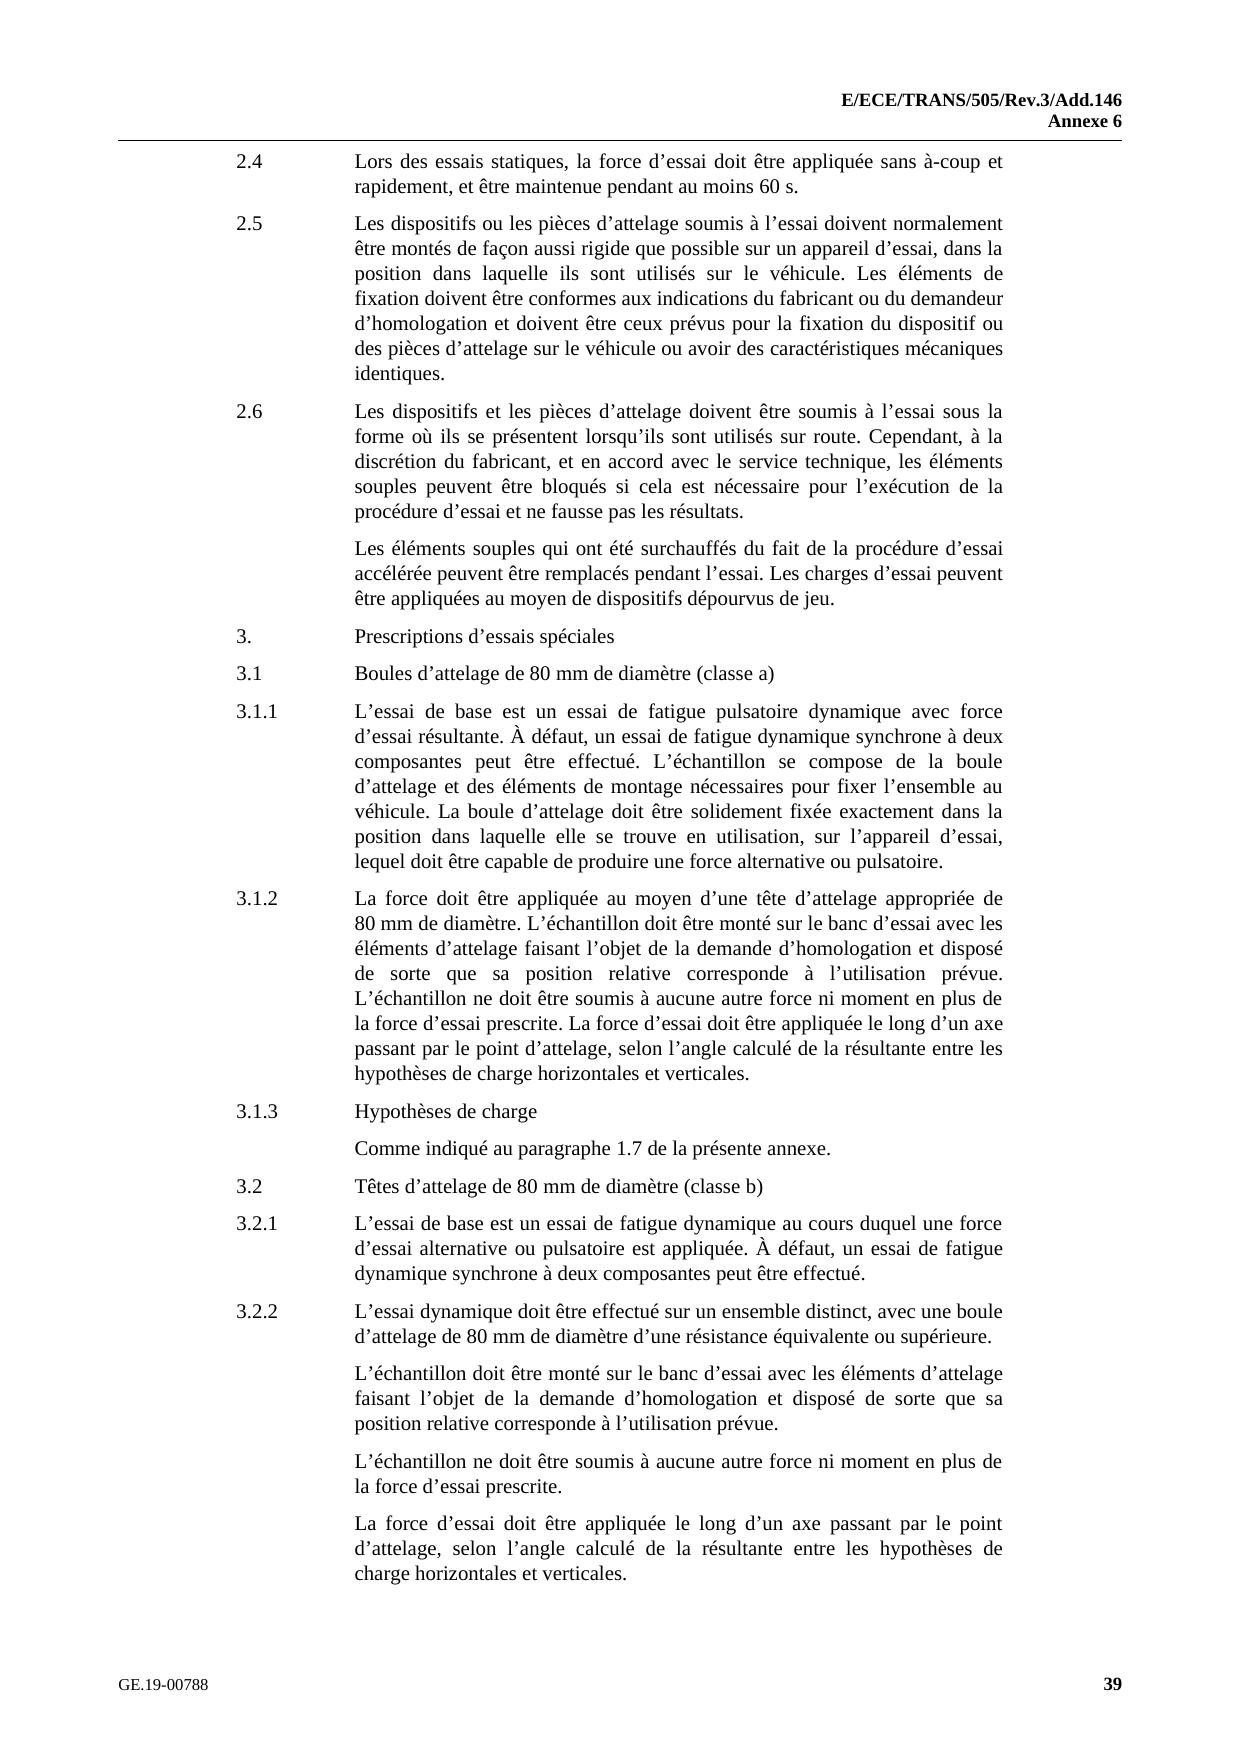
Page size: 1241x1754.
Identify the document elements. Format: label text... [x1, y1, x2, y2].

text 3.1.1 L’essai de base est un essai de fatigue pulsatoire dynamique avec force d’essai résultante. À défaut, un essai de fatigue dynamique synchrone à deux composantes peut être effectué. L’échantillon se compose de la boule d’attelage et des éléments de montage nécessaires pour fixer l’ensemble au véhicule. La boule d’attelage doit être solidement fixée exactement dans la position dans laquelle elle se trouve en utilisation, sur l’appareil d’essai, lequel doit être capable de produire une force alternative ou pulsatoire. [236, 698, 1004, 873]
text L’échantillon doit être monté sur le banc d’essai avec les éléments d’attelage faisant l’objet de la demande d’homologation et disposé de sorte que sa position relative corresponde à l’utilisation prévue. [354, 1360, 1004, 1435]
text L’échantillon ne doit être soumis à aucune autre force ni moment en plus de la force d’essai prescrite. [354, 1448, 1004, 1498]
text 3.1.2 La force doit être appliquée au moyen d’une tête d’attelage appropriée de 80 mm de diamètre. L’échantillon doit être monté sur le banc d’essai avec les éléments d’attelage faisant l’objet de la demande d’homologation et disposé de sorte que sa position relative corresponde à l’utilisation prévue. L’échantillon ne doit être soumis à aucune autre force ni moment en plus de la force d’essai prescrite. La force d’essai doit être appliquée le long d’un axe passant par le point d’attelage, selon l’angle calculé de la résultante entre les hypothèses de charge horizontales et verticales. [236, 885, 1004, 1085]
text La force d’essai doit être appliquée le long d’un axe passant par le point d’attelage, selon l’angle calculé de la résultante entre les hypothèses de charge horizontales et verticales. [354, 1510, 1004, 1585]
text 2.6 Les dispositifs et les pièces d’attelage doivent être soumis à l’essai sous la forme où ils se présentent lorsqu’ils sont utilisés sur route. Cependant, à la discrétion du fabricant, et en accord avec le service technique, les éléments souples peuvent être bloqués si cela est nécessaire pour l’exécution de la procédure d’essai et ne fausse pas les résultats. [236, 398, 1004, 523]
text Les éléments souples qui ont été surchauffés du fait de la procédure d’essai accélérée peuvent être remplacés pendant l’essai. Les charges d’essai peuvent être appliquées au moyen de dispositifs dépourvus de jeu. [354, 535, 1004, 610]
text 2.4 Lors des essais statiques, la force d’essai doit être appliquée sans à-coup et rapidement, et être maintenue pendant au moins 60 s. [236, 148, 1004, 198]
text 3.1.3 Hypothèses de charge [236, 1098, 1004, 1123]
text 3. Prescriptions d’essais spéciales [236, 623, 1004, 648]
text 3.2.1 L’essai de base est un essai de fatigue dynamique au cours duquel une force d’essai alternative ou pulsatoire est appliquée. À défaut, un essai de fatigue dynamique synchrone à deux composantes peut être effectué. [236, 1210, 1004, 1285]
text Comme indiqué au paragraphe 1.7 de la présente annexe. [354, 1135, 1004, 1160]
text 3.2 Têtes d’attelage de 80 mm de diamètre (classe b) [236, 1173, 1004, 1198]
text 3.2.2 L’essai dynamique doit être effectué sur un ensemble distinct, avec une boule d’attelage de 80 mm de diamètre d’une résistance équivalente ou supérieure. [236, 1298, 1004, 1348]
text 3.1 Boules d’attelage de 80 mm de diamètre (classe a) [236, 660, 1004, 685]
text 2.5 Les dispositifs ou les pièces d’attelage soumis à l’essai doivent normalement être montés de façon aussi rigide que possible sur un appareil d’essai, dans la position dans laquelle ils sont utilisés sur le véhicule. Les éléments de fixation doivent être conformes aux indications du fabricant ou du demandeur d’homologation et doivent être ceux prévus pour la fixation du dispositif ou des pièces d’attelage sur le véhicule ou avoir des caractéristiques mécaniques identiques. [236, 210, 1004, 385]
